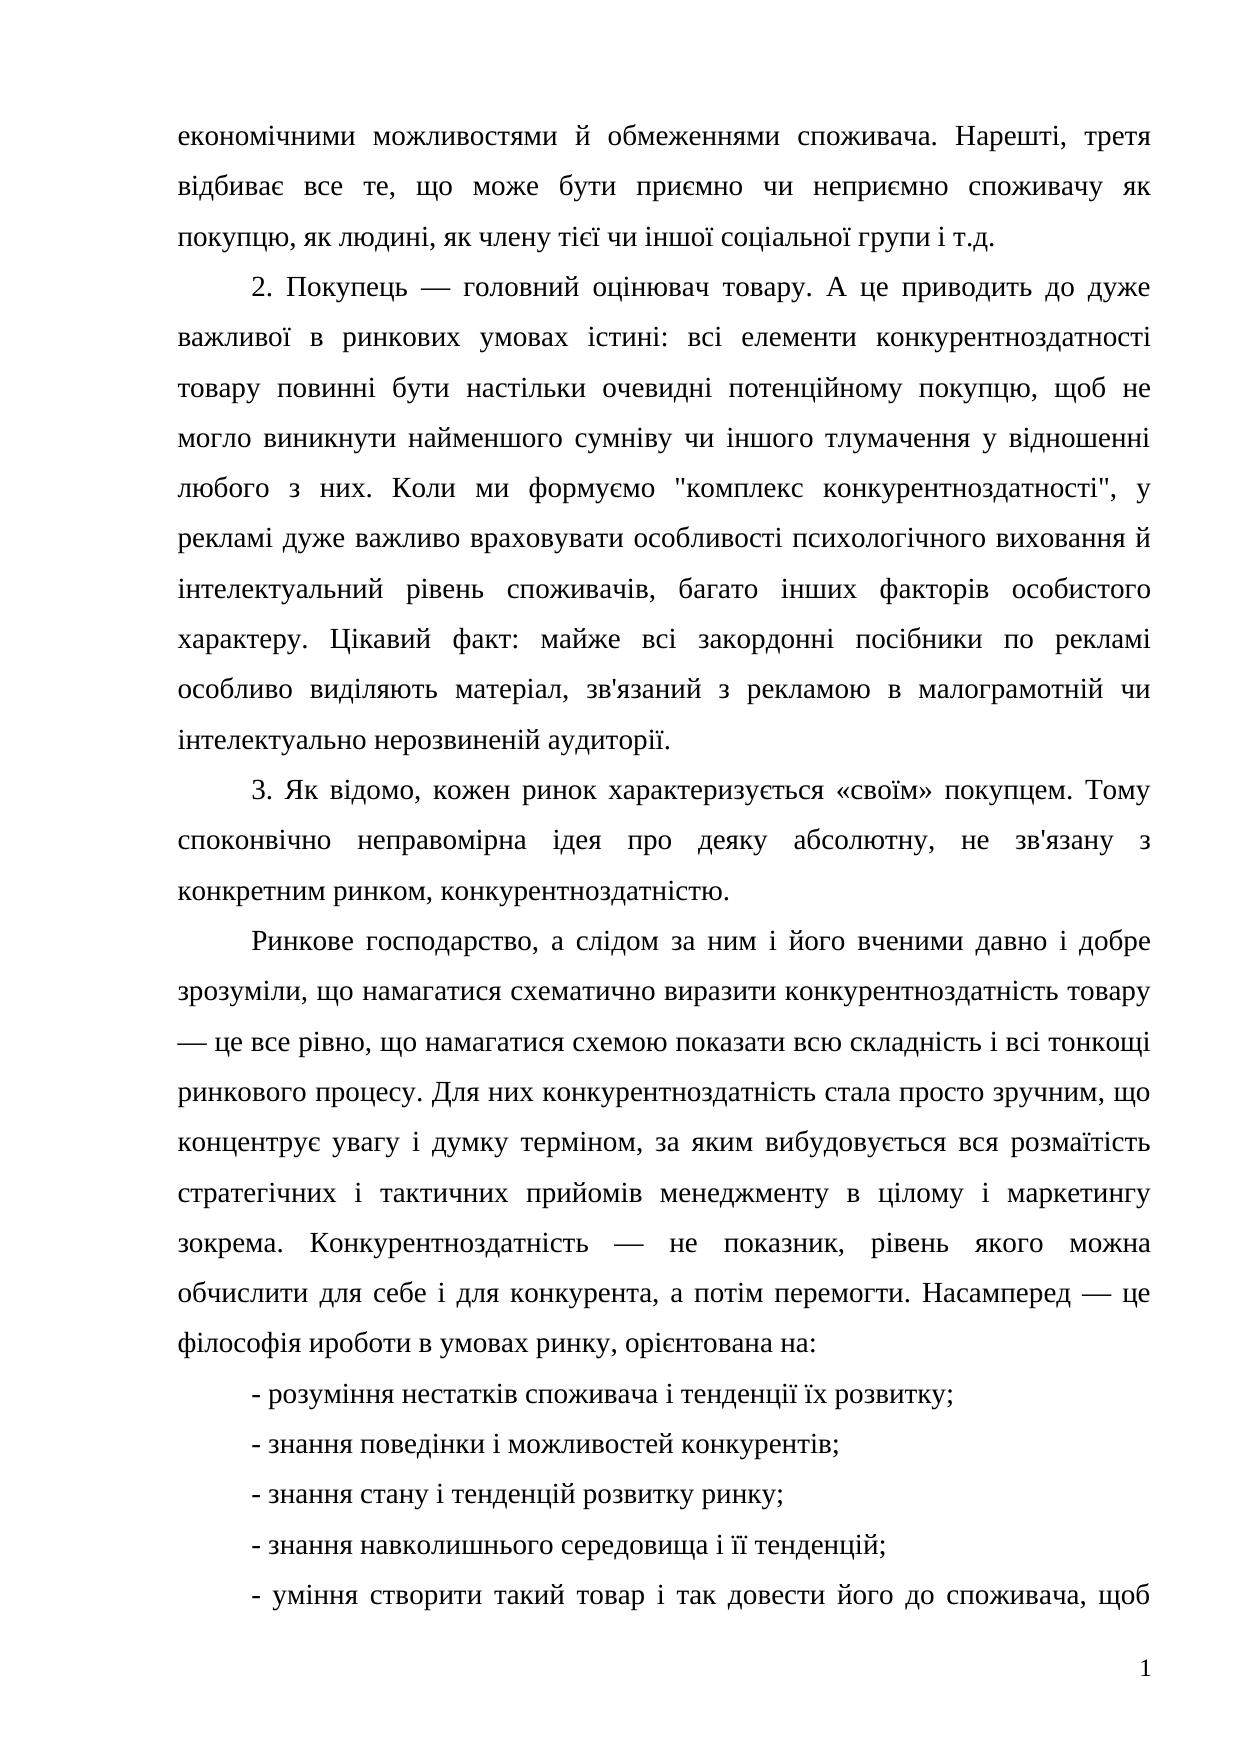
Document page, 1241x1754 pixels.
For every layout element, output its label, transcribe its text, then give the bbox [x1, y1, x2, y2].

text - знання стану і тенденцій розвитку ринку; [177, 1477, 1152, 1510]
text 3. Як відомо, кожен ринок характеризується «своїм» покупцем. Тому споконвічно неправомірна ідея про деяку абсолютну, не зв'язану з конкретним ринком, конкурентноздатністю. [177, 772, 1152, 906]
text Ринкове господарство, а слідом за ним і його вченими давно і добре зрозуміли, що намагатися схематично виразити конкурентноздатність товару — це все рівно, що намагатися схемою показати всю складність і всі тонкощі ринкового процесу. Для них конкурентноздатність стала просто зручним, що концентрує увагу і думку терміном, за яким вибудовується вся розмаїтість стратегічних і тактичних прийомів менеджменту в цілому і маркетингу зокрема. Конкурентноздатність — не показник, рівень якого можна обчислити для себе і для конкурента, а потім перемогти. Насамперед — це філософія ироботи в умовах ринку, орієнтована на: [177, 923, 1152, 1359]
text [177, 1577, 1152, 1611]
text 2. Покупець — головний оцінювач товару. А це приводить до дуже важливої в ринкових умовах істині: всі елементи конкурентноздатності товару повинні бути настільки очевидні потенційному покупцю, щоб не могло виникнути найменшого сумніву чи іншого тлумачення у відношенні любого з них. Коли ми формуємо "комплекс конкурентноздатності", у рекламі дуже важливо враховувати особливості психологічного виховання й інтелектуальний рівень споживачів, багато інших факторів особистого характеру. Цікавий факт: майже всі закордонні посібники по рекламі особливо виділяють матеріал, зв'язаний з рекламою в малограмотній чи інтелектуально нерозвиненій аудиторії. [177, 269, 1152, 755]
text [177, 118, 1152, 252]
text - знання навколишнього середовища і її тенденцій; [177, 1527, 1152, 1560]
text - розуміння нестатків споживача і тенденції їх розвитку; [177, 1376, 1152, 1409]
text - знання поведінки і можливостей конкурентів; [177, 1426, 1152, 1460]
